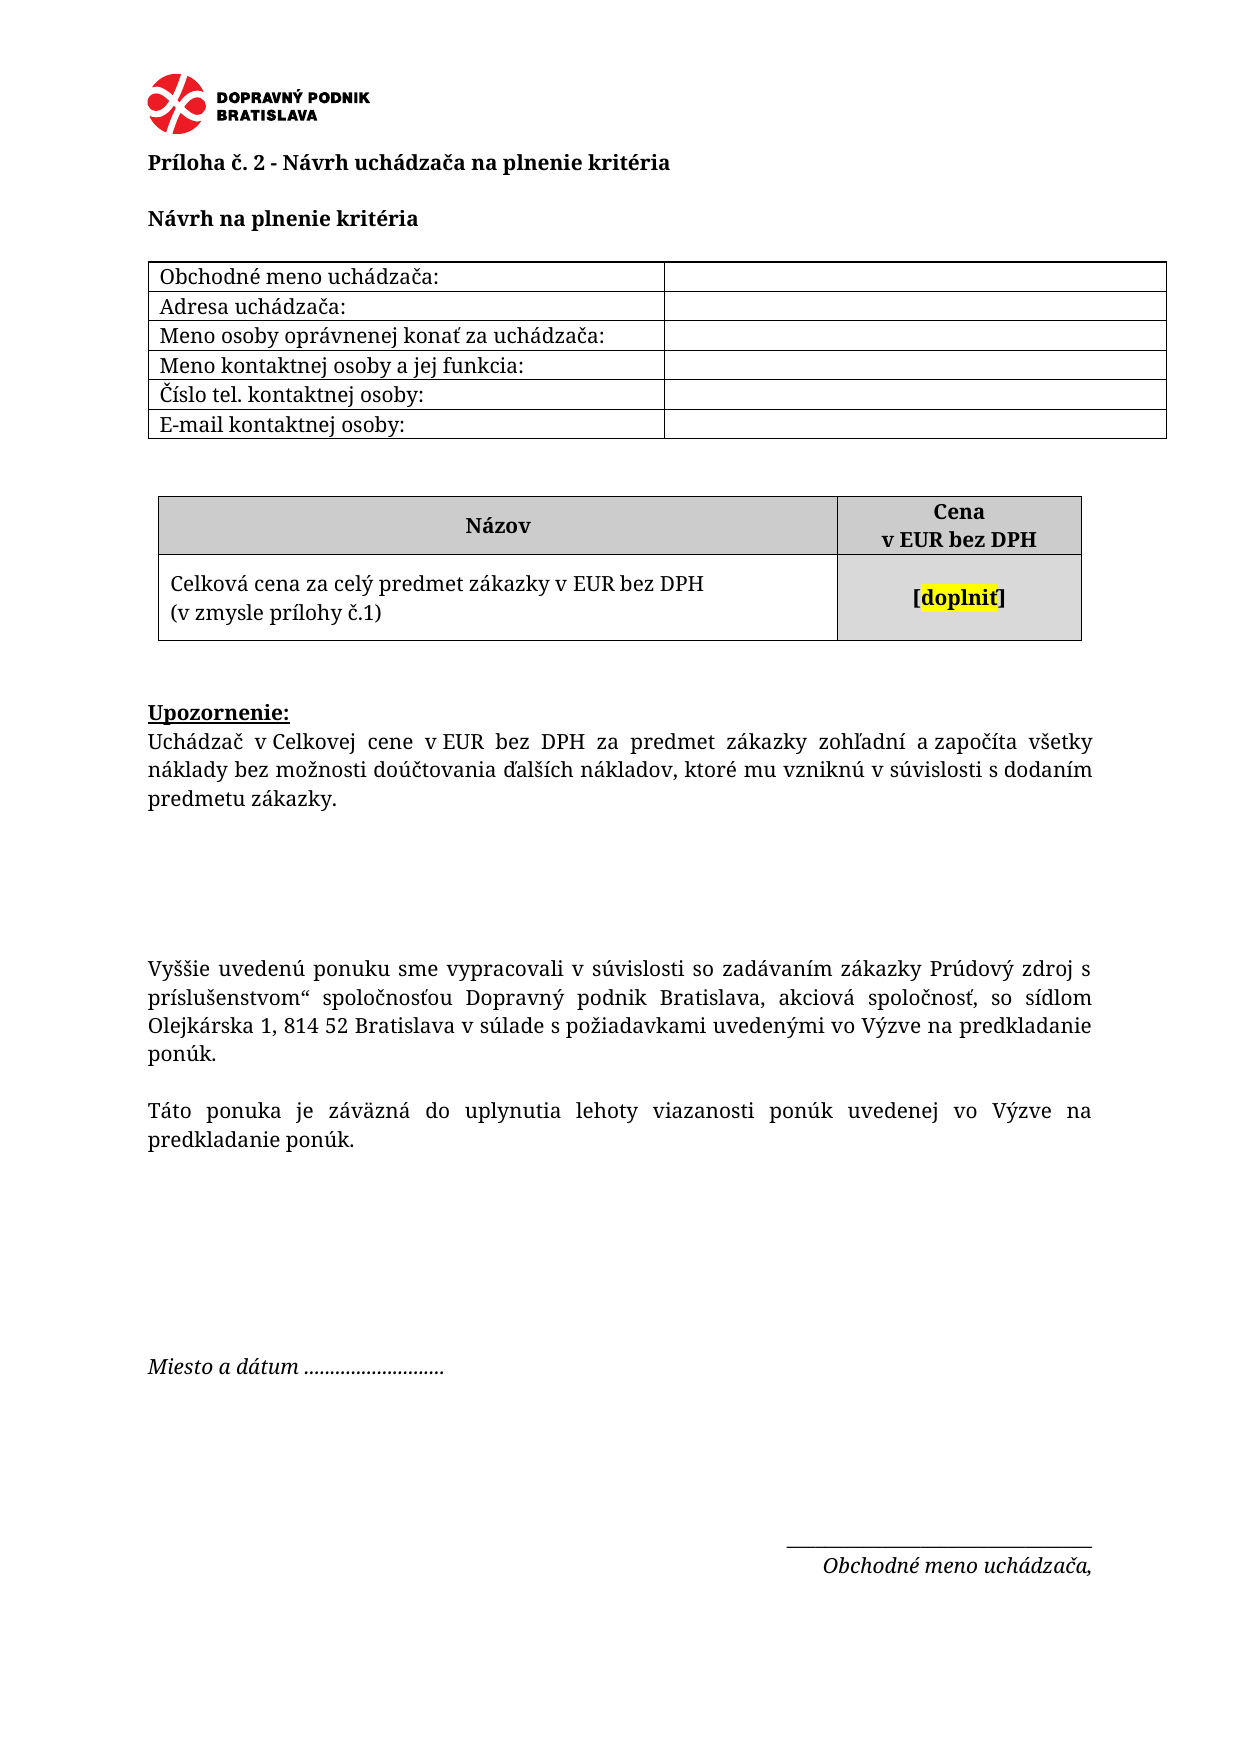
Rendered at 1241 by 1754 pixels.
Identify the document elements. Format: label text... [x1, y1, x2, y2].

table_cell Meno kontaktnej osoby a jej funkcia: [149, 351, 664, 379]
table_header Cena v EUR bez DPH [838, 497, 1081, 554]
table_header [665, 263, 1166, 291]
table_cell [665, 292, 1166, 320]
table_cell Celková cena za celý predmet zákazky v EUR bez DPH (v zmysle prílohy č.1) [159, 555, 837, 640]
table_cell Meno osoby oprávnenej konať za uchádzača: [149, 321, 664, 350]
text Upozornenie: [148, 698, 1093, 727]
text Návrh na plnenie kritéria [148, 204, 1093, 233]
table_cell Číslo tel. kontaktnej osoby: [149, 380, 664, 409]
text Obchodné meno uchádzača, [148, 1551, 1093, 1579]
table_cell [doplniť] [838, 555, 1081, 640]
table_header Obchodné meno uchádzača: [149, 263, 664, 291]
table_cell [665, 410, 1166, 438]
table_cell Adresa uchádzača: [149, 292, 664, 320]
text ________________________________ [148, 1523, 1093, 1551]
text Vyššie uvedenú ponuku sme vypracovali v súvislosti so zadávaním zákazky Prúdový zdroj s príslušenstvom“ spoločnosťou Dopravný podnik Bratislava, akciová spoločnosť, so sídlom Olejkárska 1, 814 52 Bratislava v súlade s požiadavkami uvedenými vo Výzve na predkladanie ponúk. [148, 954, 1093, 1068]
table_header Názov [159, 497, 837, 554]
table_cell [665, 380, 1166, 409]
table_cell [665, 351, 1166, 379]
text Príloha č. 2 - Návrh uchádzača na plnenie kritéria [148, 148, 1093, 176]
text Uchádzač v Celkovej cene v EUR bez DPH za predmet zákazky zohľadní a započíta všetky náklady bez možnosti doúčtovania ďalších nákladov, ktoré mu vzniknú v súvislosti s dodaním predmetu zákazky. [148, 727, 1093, 812]
text Miesto a dátum ........................... [148, 1352, 1093, 1381]
table_cell [665, 321, 1166, 350]
table_cell E-mail kontaktnej osoby: [149, 410, 664, 438]
text Táto ponuka je záväzná do uplynutia lehoty viazanosti ponúk uvedenej vo Výzve na predkladanie ponúk. [148, 1096, 1093, 1153]
